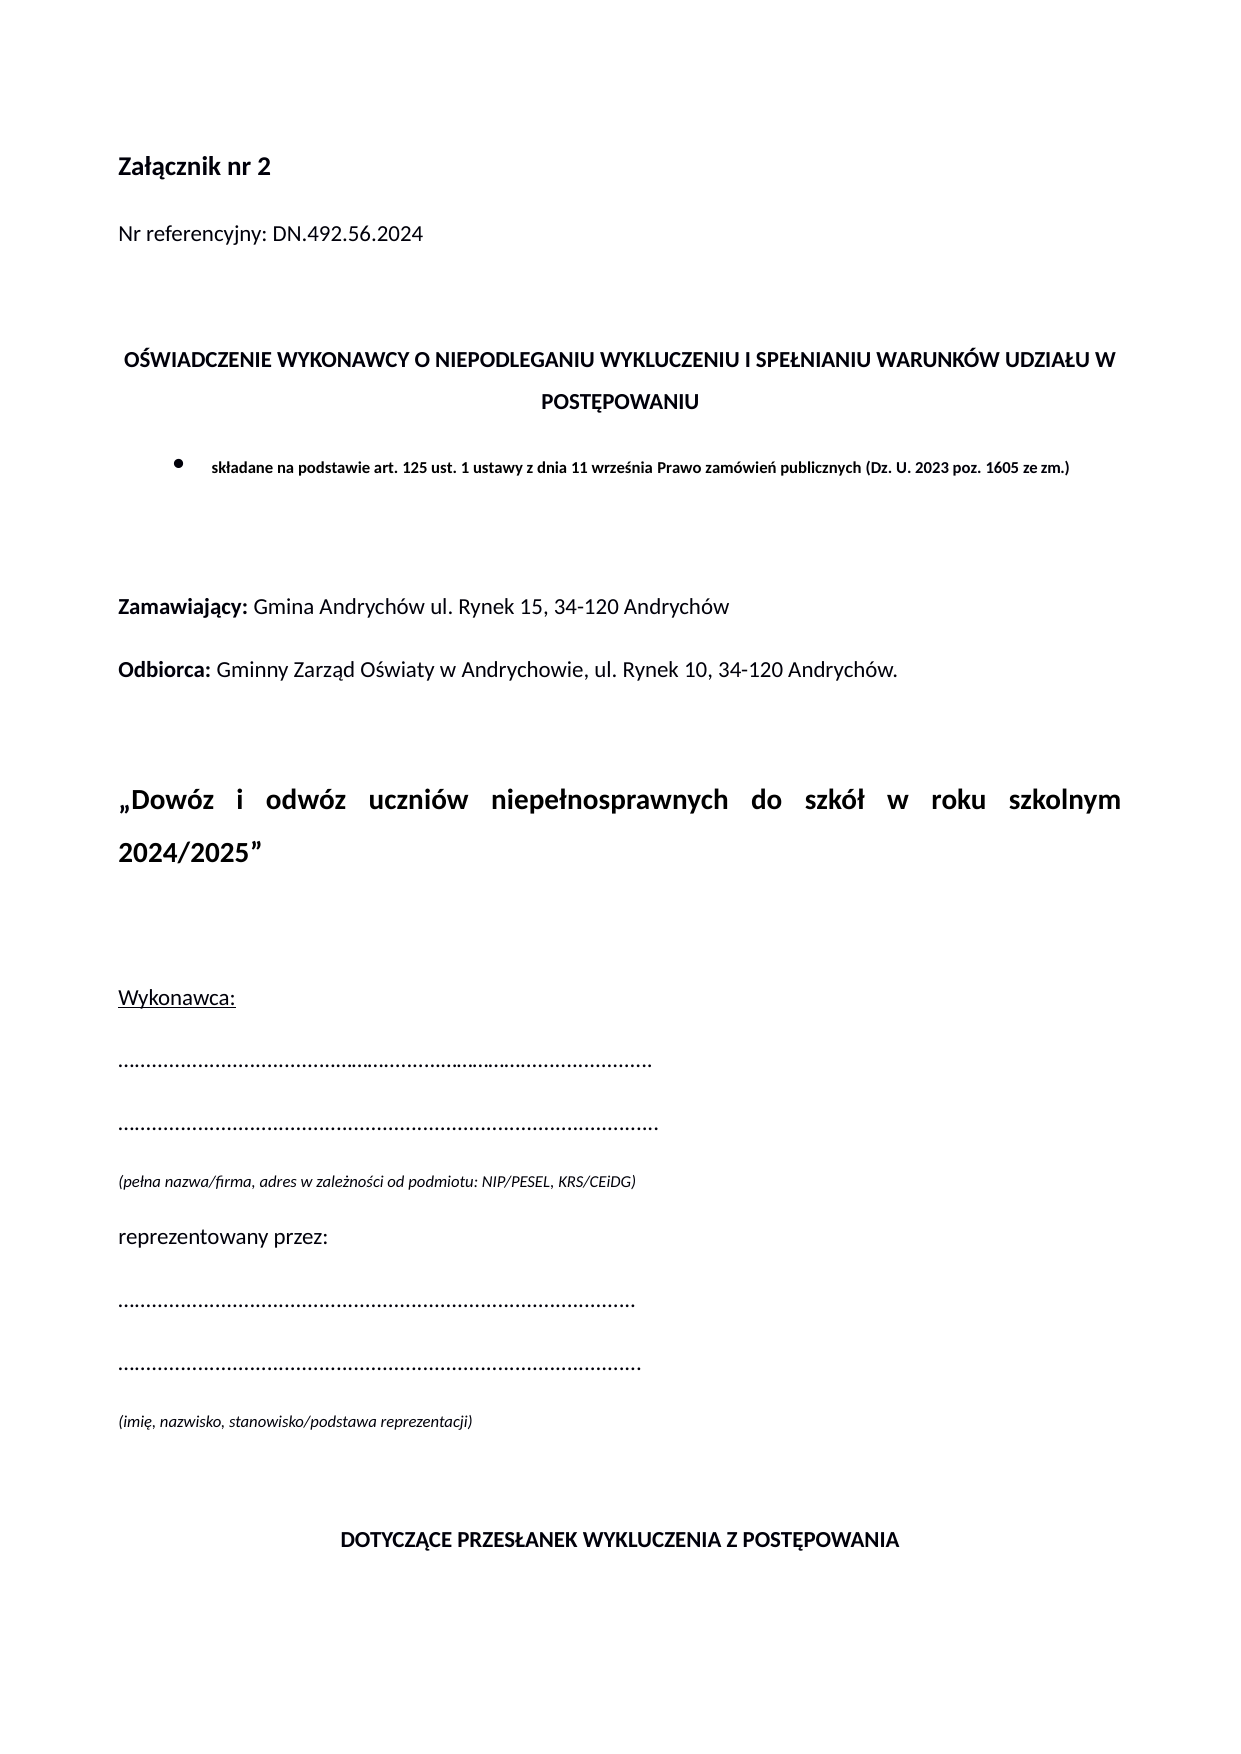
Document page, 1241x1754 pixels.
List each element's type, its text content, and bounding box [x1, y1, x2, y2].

text OŚWIADCZENIE WYKONAWCY O NIEPODLEGANIU WYKLUCZENIU I SPEŁNIANIU WARUNKÓW UDZIAŁU W POSTĘPOWANIU [118, 345, 1122, 415]
text …...................................………..........……………....................... [118, 1046, 1122, 1073]
text …........................................................................................ [118, 1348, 1122, 1376]
text DOTYCZĄCE PRZESŁANEK WYKLUCZENIA Z POSTĘPOWANIA [118, 1525, 1122, 1553]
text reprezentowany przez: [118, 1222, 1122, 1250]
text (pełna nazwa/firma, adres w zależności od podmiotu: NIP/PESEL, KRS/CEiDG) [118, 1171, 1122, 1191]
text Nr referencyjny: DN.492.56.2024 [118, 219, 1122, 248]
list składane na podstawie art. 125 ust. 1 ustawy z dnia 11 września Prawo zamówień publicznych (Dz. U. 2023 poz. 1605 ze zm.) [174, 454, 1095, 479]
text „Dowóz i odwóz uczniów niepełnosprawnych do szkół w roku szkolnym 2024/2025” [118, 816, 1122, 870]
text …....................................................................................... [118, 1285, 1122, 1313]
text Załącznik nr 2 [118, 149, 1122, 182]
text Zamawiający: Gmina Andrychów ul. Rynek 15, 34-120 Andrychów [118, 592, 1122, 620]
text Wykonawca: [118, 983, 1122, 1011]
text (imię, nazwisko, stanowisko/podstawa reprezentacji) [118, 1411, 1122, 1431]
text …........................................................................................... [118, 1108, 1122, 1136]
text Odbiorca: Gminny Zarząd Oświaty w Andrychowie, ul. Rynek 10, 34-120 Andrychów. [118, 655, 1122, 683]
